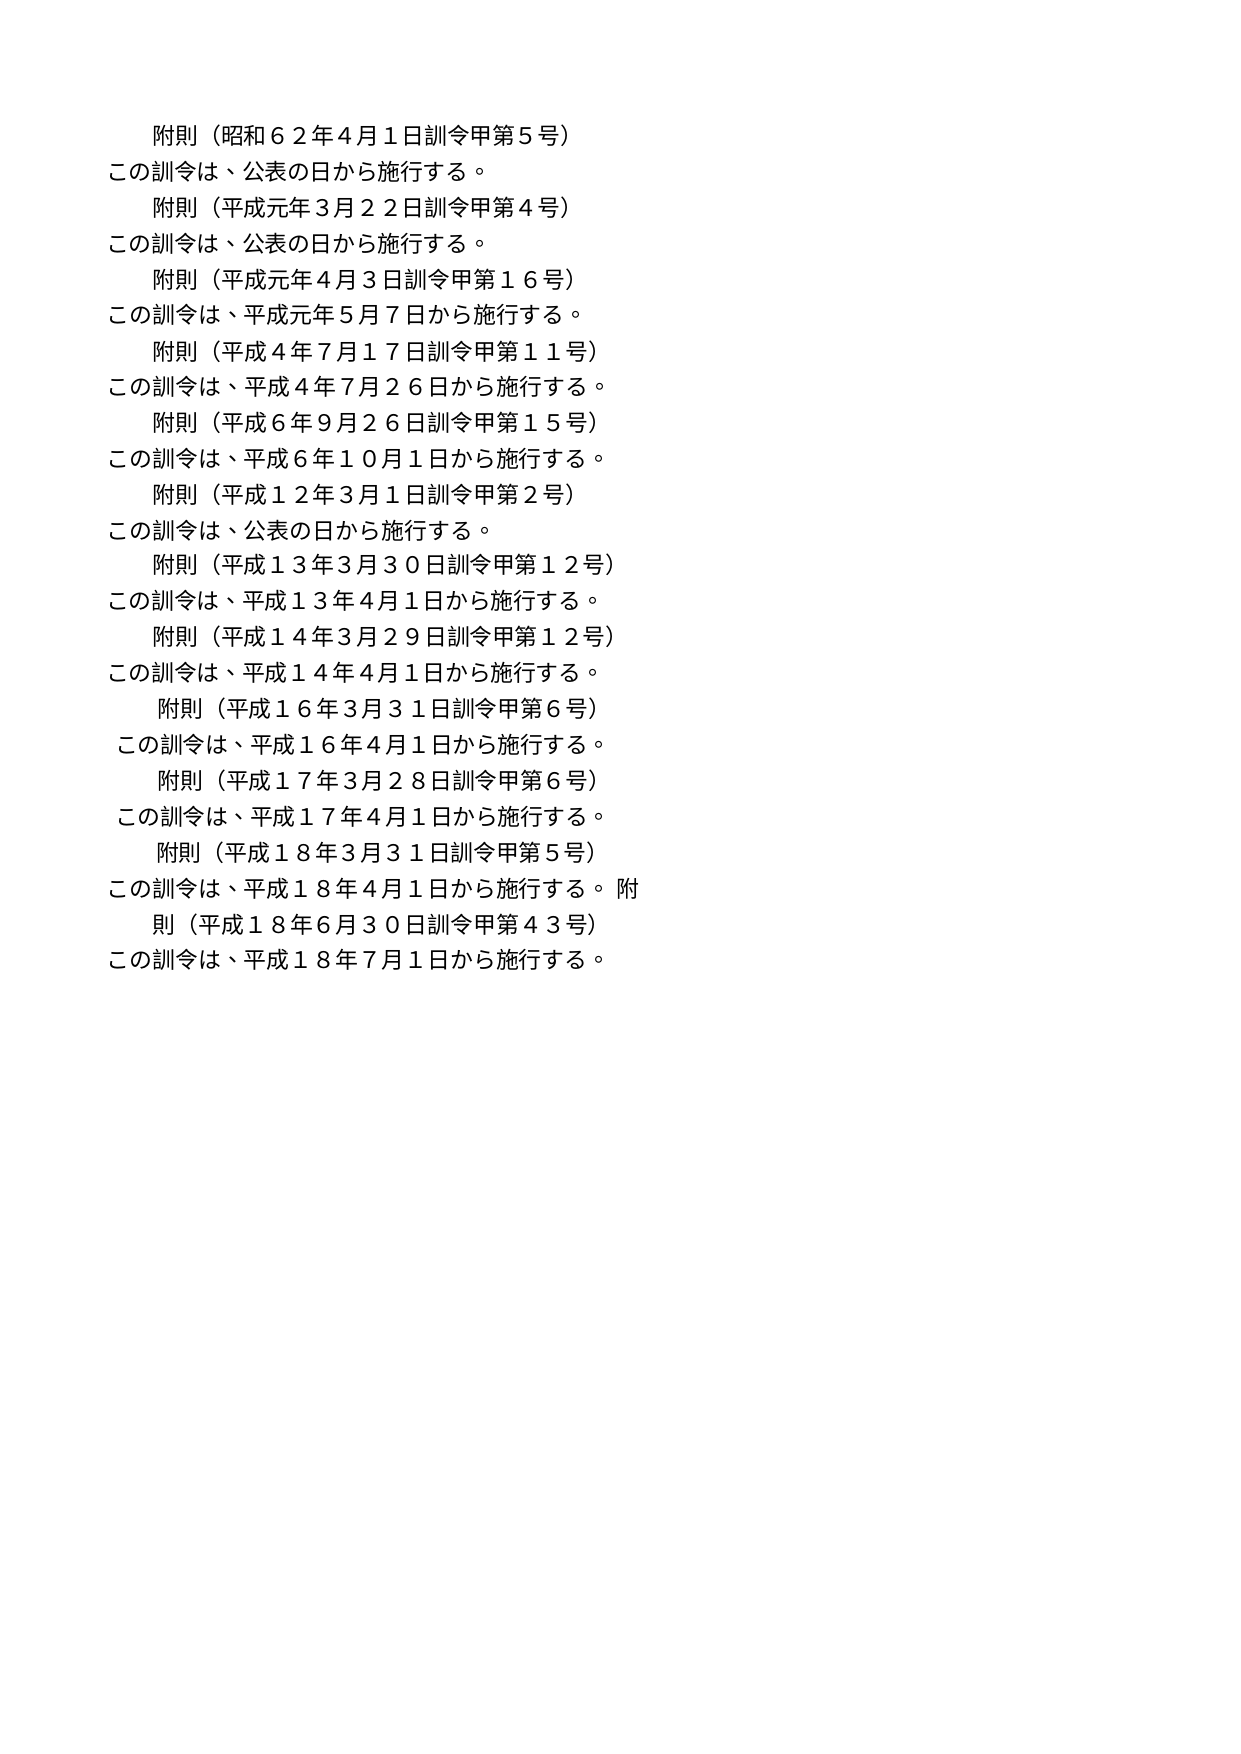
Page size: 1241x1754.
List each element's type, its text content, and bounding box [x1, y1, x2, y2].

text この訓令は、平成１８年７月１日から施行する。 [106, 944, 1178, 975]
text 附則（平成元年４月３日訓令甲第１６号） この訓令は、平成元年５月７日から施行する。 [106, 263, 588, 331]
text この訓令は、平成１８年４月１日から施行する。 附則（平成１８年６月３０日訓令甲第４３号） [106, 873, 641, 940]
text 附則（平成１４年３月２９日訓令甲第１２号） この訓令は、平成１４年４月１日から施行する。 [106, 621, 633, 688]
text この訓令は、平成６年１０月１日から施行する。附則（平成１２年３月１日訓令甲第２号） [106, 443, 611, 510]
text 附則（平成４年７月１７日訓令甲第１１号） この訓令は、平成４年７月２６日から施行する。附則（平成６年９月２６日訓令甲第１５号） [106, 335, 611, 438]
text 附則（平成元年３月２２日訓令甲第４号） この訓令は、公表の日から施行する。 [106, 192, 588, 259]
text 附則（昭和６２年４月１日訓令甲第５号） この訓令は、公表の日から施行する。 [106, 120, 588, 187]
text この訓令は、平成１７年４月１日から施行する。附則（平成１８年３月３１日訓令甲第５号） [106, 801, 611, 868]
text 附則（平成１３年３月３０日訓令甲第１２号） この訓令は、平成１３年４月１日から施行する。 [106, 549, 633, 616]
text 附則（平成１６年３月３１日訓令甲第６号） この訓令は、平成１６年４月１日から施行する。附則（平成１７年３月２８日訓令甲第６号） [106, 693, 611, 796]
text この訓令は、公表の日から施行する。 [106, 515, 1178, 546]
